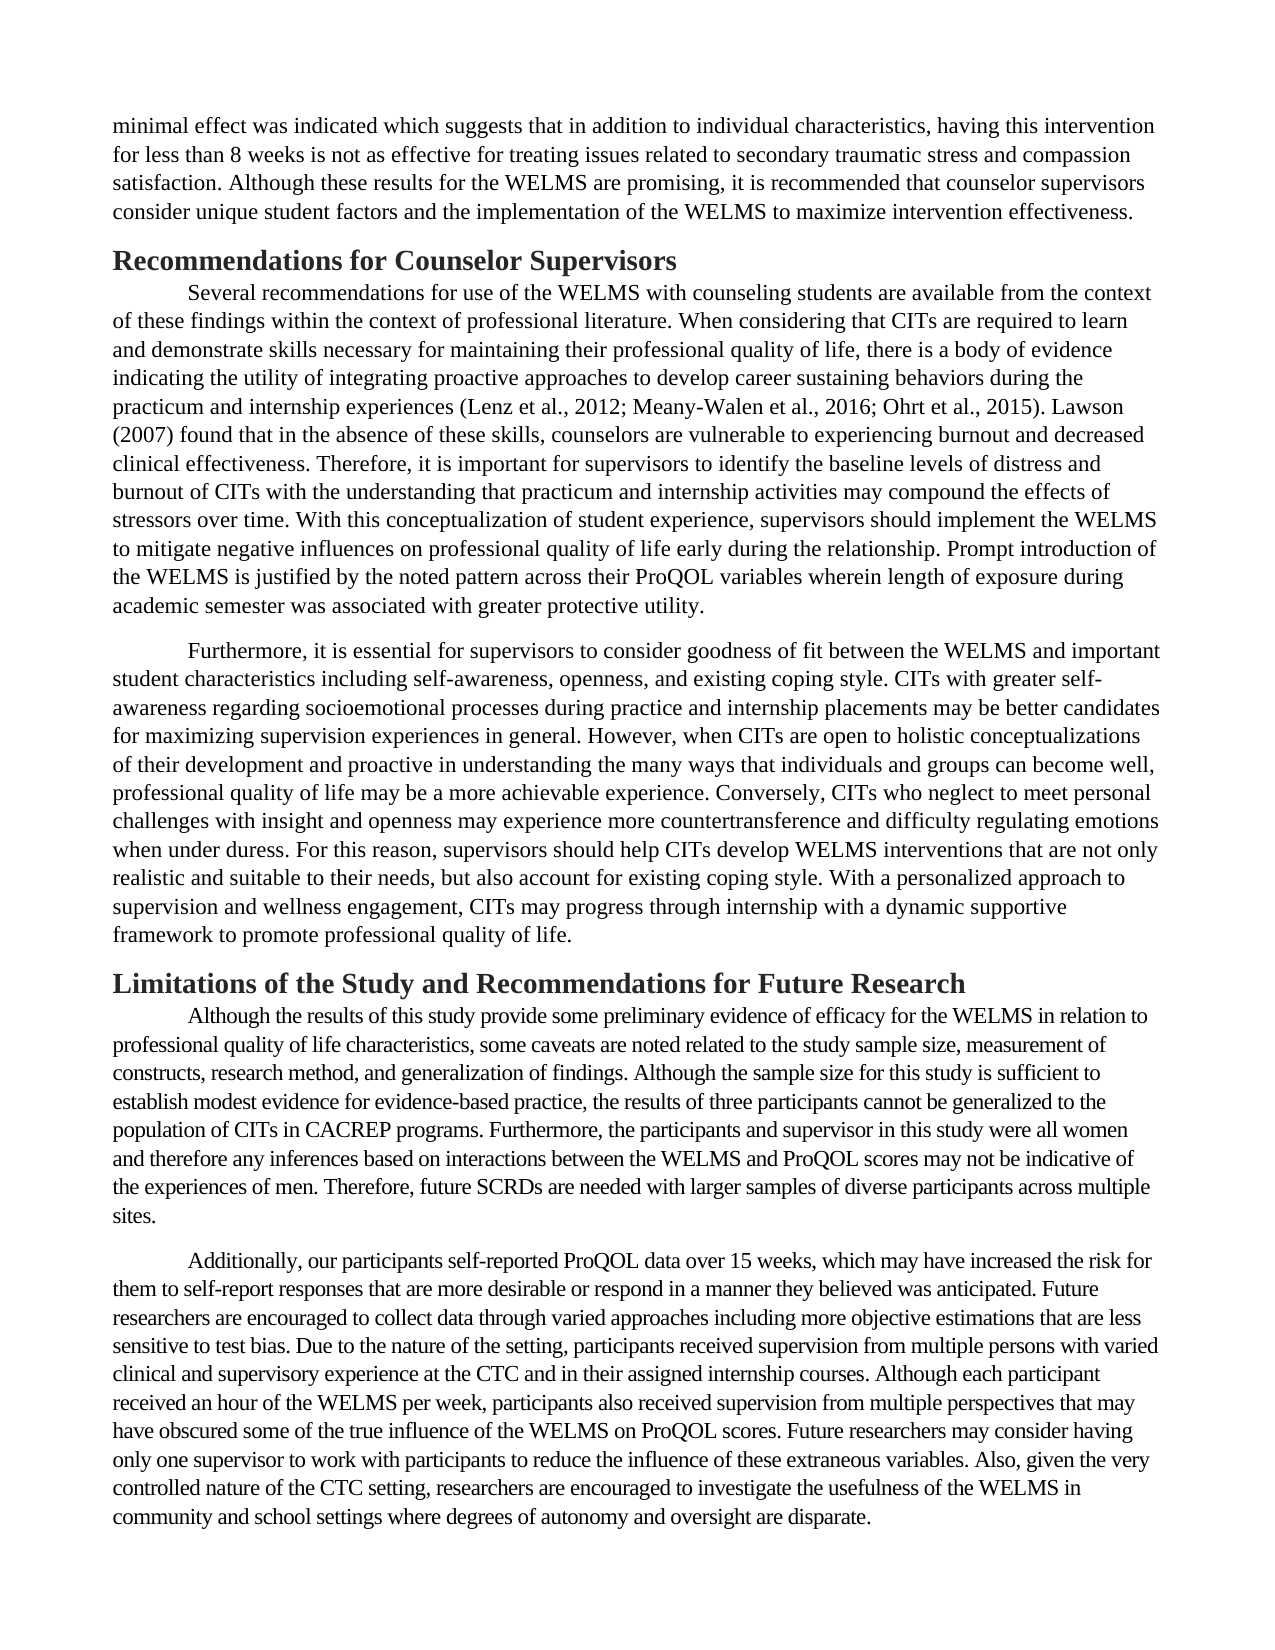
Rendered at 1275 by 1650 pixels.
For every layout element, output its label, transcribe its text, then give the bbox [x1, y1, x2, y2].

text Furthermore, it is essential for supervisors to consider goodness of fit between the WELMS and important student characteristics including self-awareness, openness, and existing coping style. CITs with greater self-awareness regarding socioemotional processes during practice and internship placements may be better candidates for maximizing supervision experiences in general. However, when CITs are open to holistic conceptualizations of their development and proactive in understanding the many ways that individuals and groups can become well, professional quality of life may be a more achievable experience. Conversely, CITs who neglect to meet personal challenges with insight and openness may experience more countertransference and difficulty regulating emotions when under duress. For this reason, supervisors should help CITs develop WELMS interventions that are not only realistic and suitable to their needs, but also account for existing coping style. With a personalized approach to supervision and wellness engagement, CITs may progress through internship with a dynamic supportive framework to promote professional quality of life. [112, 637, 1162, 948]
text Additionally, our participants self-reported ProQOL data over 15 weeks, which may have increased the risk for them to self-report responses that are more desirable or respond in a manner they believed was anticipated. Future researchers are encouraged to collect data through varied approaches including more objective estimations that are less sensitive to test bias. Due to the nature of the setting, participants received supervision from multiple persons with varied clinical and supervisory experience at the CTC and in their assigned internship courses. Although each participant received an hour of the WELMS per week, participants also received supervision from multiple perspectives that may have obscured some of the true influence of the WELMS on ProQOL scores. Future researchers may consider having only one supervisor to work with participants to reduce the influence of these extraneous variables. Also, given the very controlled nature of the CTC setting, researchers are encouraged to investigate the usefulness of the WELMS in community and school settings where degrees of autonomy and oversight are disparate. [112, 1247, 1162, 1529]
text Several recommendations for use of the WELMS with counseling students are available from the context of these findings within the context of professional literature. When considering that CITs are required to learn and demonstrate skills necessary for maintaining their professional quality of life, there is a body of evidence indicating the utility of integrating proactive approaches to develop career sustaining behaviors during the practicum and internship experiences (Lenz et al., 2012; Meany-Walen et al., 2016; Ohrt et al., 2015). Lawson (2007) found that in the absence of these skills, counselors are vulnerable to experiencing burnout and decreased clinical effectiveness. Therefore, it is important for supervisors to identify the baseline levels of distress and burnout of CITs with the understanding that practicum and internship activities may compound the effects of stressors over time. With this conceptualization of student experience, supervisors should implement the WELMS to mitigate negative influences on professional quality of life early during the relationship. Prompt introduction of the WELMS is justified by the noted pattern across their ProQOL variables wherein length of exposure during academic semester was associated with greater protective utility. [112, 279, 1162, 618]
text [112, 112, 1162, 224]
subtitle Limitations of the Study and Recommendations for Future Research [112, 966, 1162, 1000]
subtitle Recommendations for Counselor Supervisors [112, 243, 1162, 276]
text Although the results of this study provide some preliminary evidence of efficacy for the WELMS in relation to professional quality of life characteristics, some caveats are noted related to the study sample size, measurement of constructs, research method, and generalization of findings. Although the sample size for this study is sufficient to establish modest evidence for evidence-based practice, the results of three participants cannot be generalized to the population of CITs in CACREP programs. Furthermore, the participants and supervisor in this study were all women and therefore any inferences based on interactions between the WELMS and ProQOL scores may not be indicative of the experiences of men. Therefore, future SCRDs are needed with larger samples of diverse participants across multiple sites. [112, 1003, 1162, 1228]
